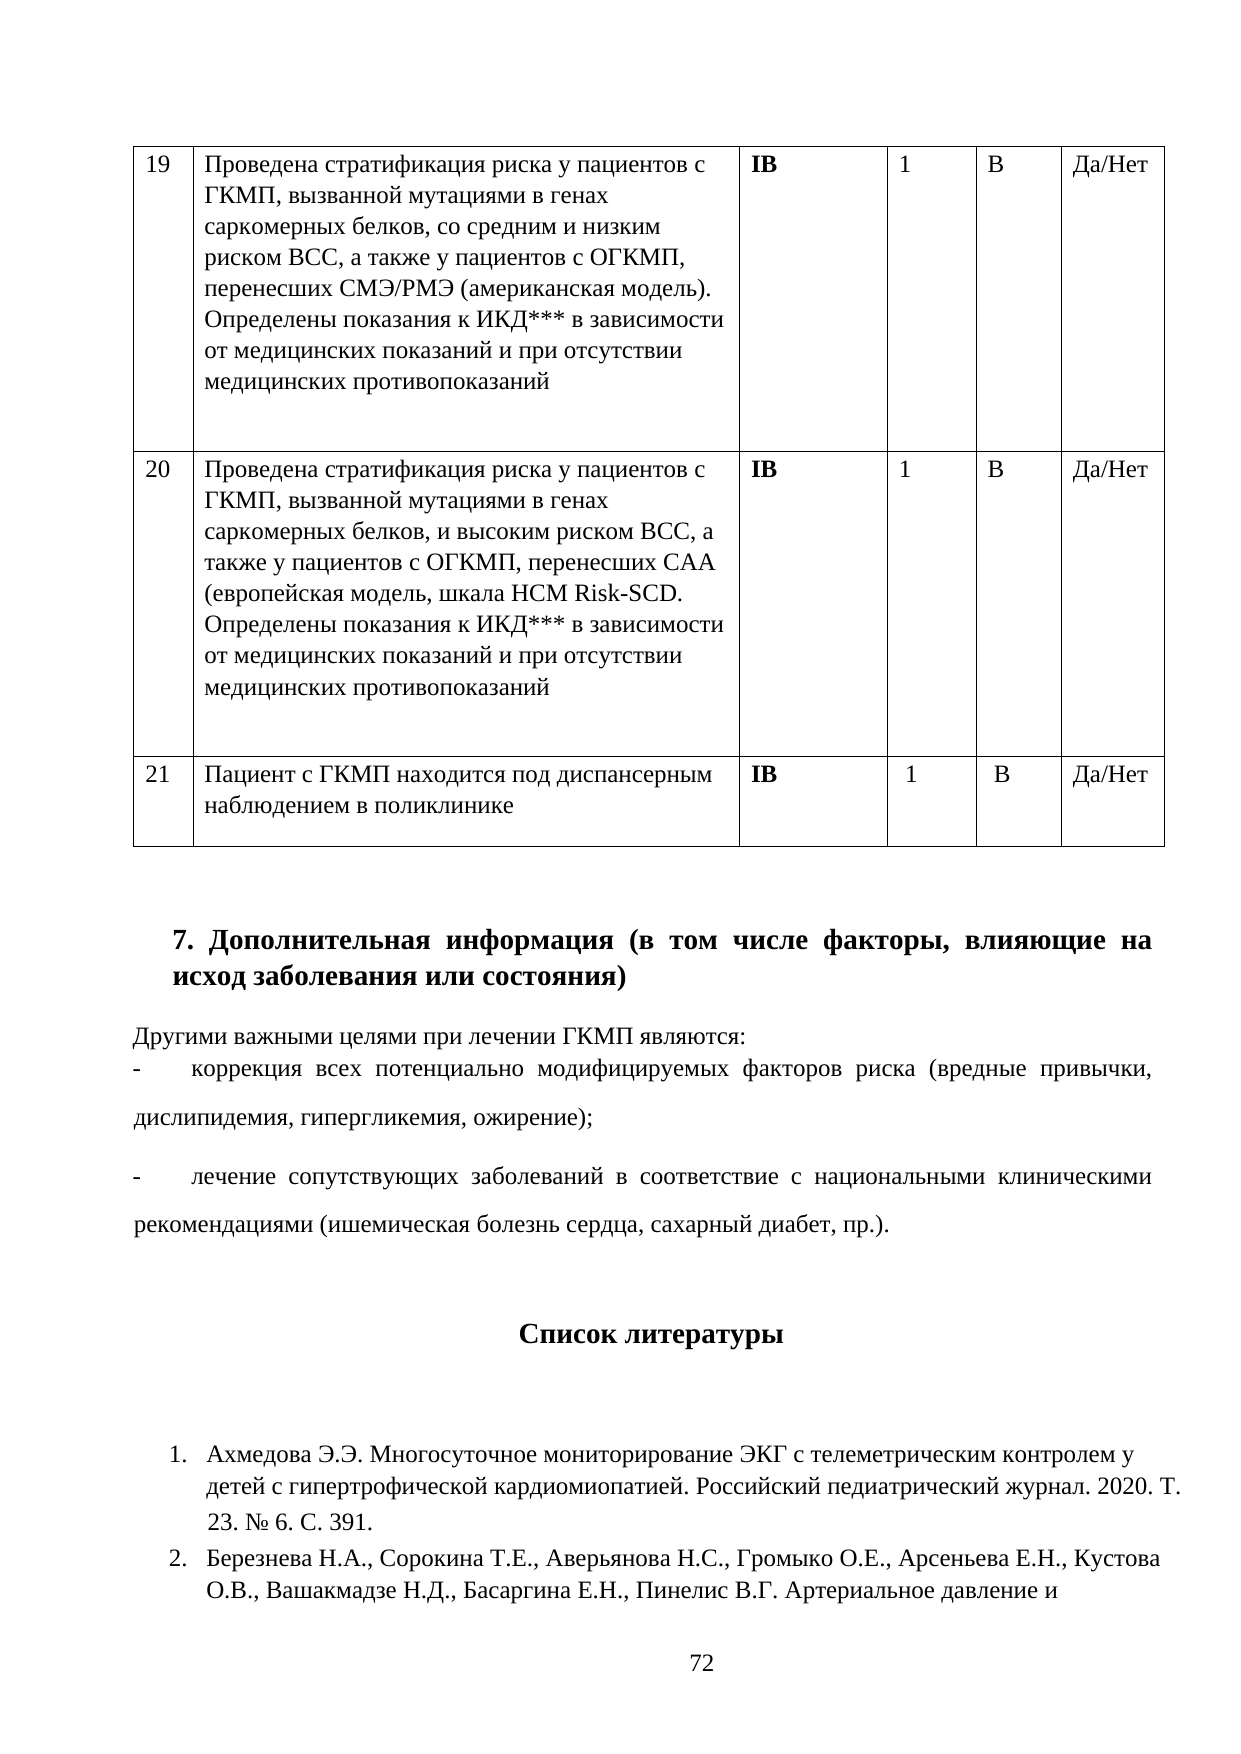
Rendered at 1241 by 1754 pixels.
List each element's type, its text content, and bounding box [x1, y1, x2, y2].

text Другими важными целями при лечении ГКМП являются: [132, 1021, 1153, 1050]
list коррекция всех потенциально модифицируемых факторов риска (вредные привычки, дислипидемия, гипергликемия, ожирение); [132, 1053, 1153, 1130]
list лечение сопутствующих заболеваний в соответствие с национальными клиническими рекомендациями (ишемическая болезнь сердца, сахарный диабет, пр.). [132, 1161, 1153, 1238]
table_cell 1 [888, 452, 976, 756]
table_cell Да/Нет [1062, 452, 1164, 756]
subtitle Список литературы [161, 1316, 1141, 1349]
table_cell В [977, 147, 1061, 451]
table_cell IB [740, 147, 887, 451]
table_cell 19 [134, 147, 193, 451]
table_cell В [977, 452, 1061, 756]
table_cell 1 [888, 147, 976, 451]
table_cell В [977, 757, 1061, 846]
table_cell IB [740, 452, 887, 756]
subtitle 7. Дополнительная информация (в том числе факторы, влияющие на исход заболевания или состояния) [172, 922, 1153, 992]
table_cell Да/Нет [1062, 147, 1164, 451]
table_cell 21 [134, 757, 193, 846]
table_cell Проведена стратификация риска у пациентов с ГКМП, вызванной мутациями в генах саркомерных белков, со средним и низким риском ВСС, а также у пациентов с ОГКМП, перенесших СМЭ/РМЭ (американская модель). Определены показания к ИКД*** в зависимости от медицинских показаний и при отсутствии медицинских противопоказаний [194, 147, 739, 451]
table_cell Да/Нет [1062, 757, 1164, 846]
table_cell Проведена стратификация риска у пациентов с ГКМП, вызванной мутациями в генах саркомерных белков, и высоким риском ВСС, а также у пациентов с ОГКМП, перенесших САА (европейская модель, шкала HCM Risk-SCD. Определены показания к ИКД*** в зависимости от медицинских показаний и при отсутствии медицинских противопоказаний [194, 452, 739, 756]
table_cell Пациент с ГКМП находится под диспансерным наблюдением в поликлинике [194, 757, 739, 846]
table_cell 1 [888, 757, 976, 846]
text 23. № 6. С. 391. [207, 1507, 1153, 1536]
table_cell 20 [134, 452, 193, 756]
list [168, 1543, 1182, 1603]
table_cell IB [740, 757, 887, 846]
list Ахмедова Э.Э. Многосуточное мониторирование ЭКГ с телеметрическим контролем у детей с гипертрофической кардиомиопатией. Российский педиатрический журнал. 2020. Т. [168, 1439, 1182, 1500]
